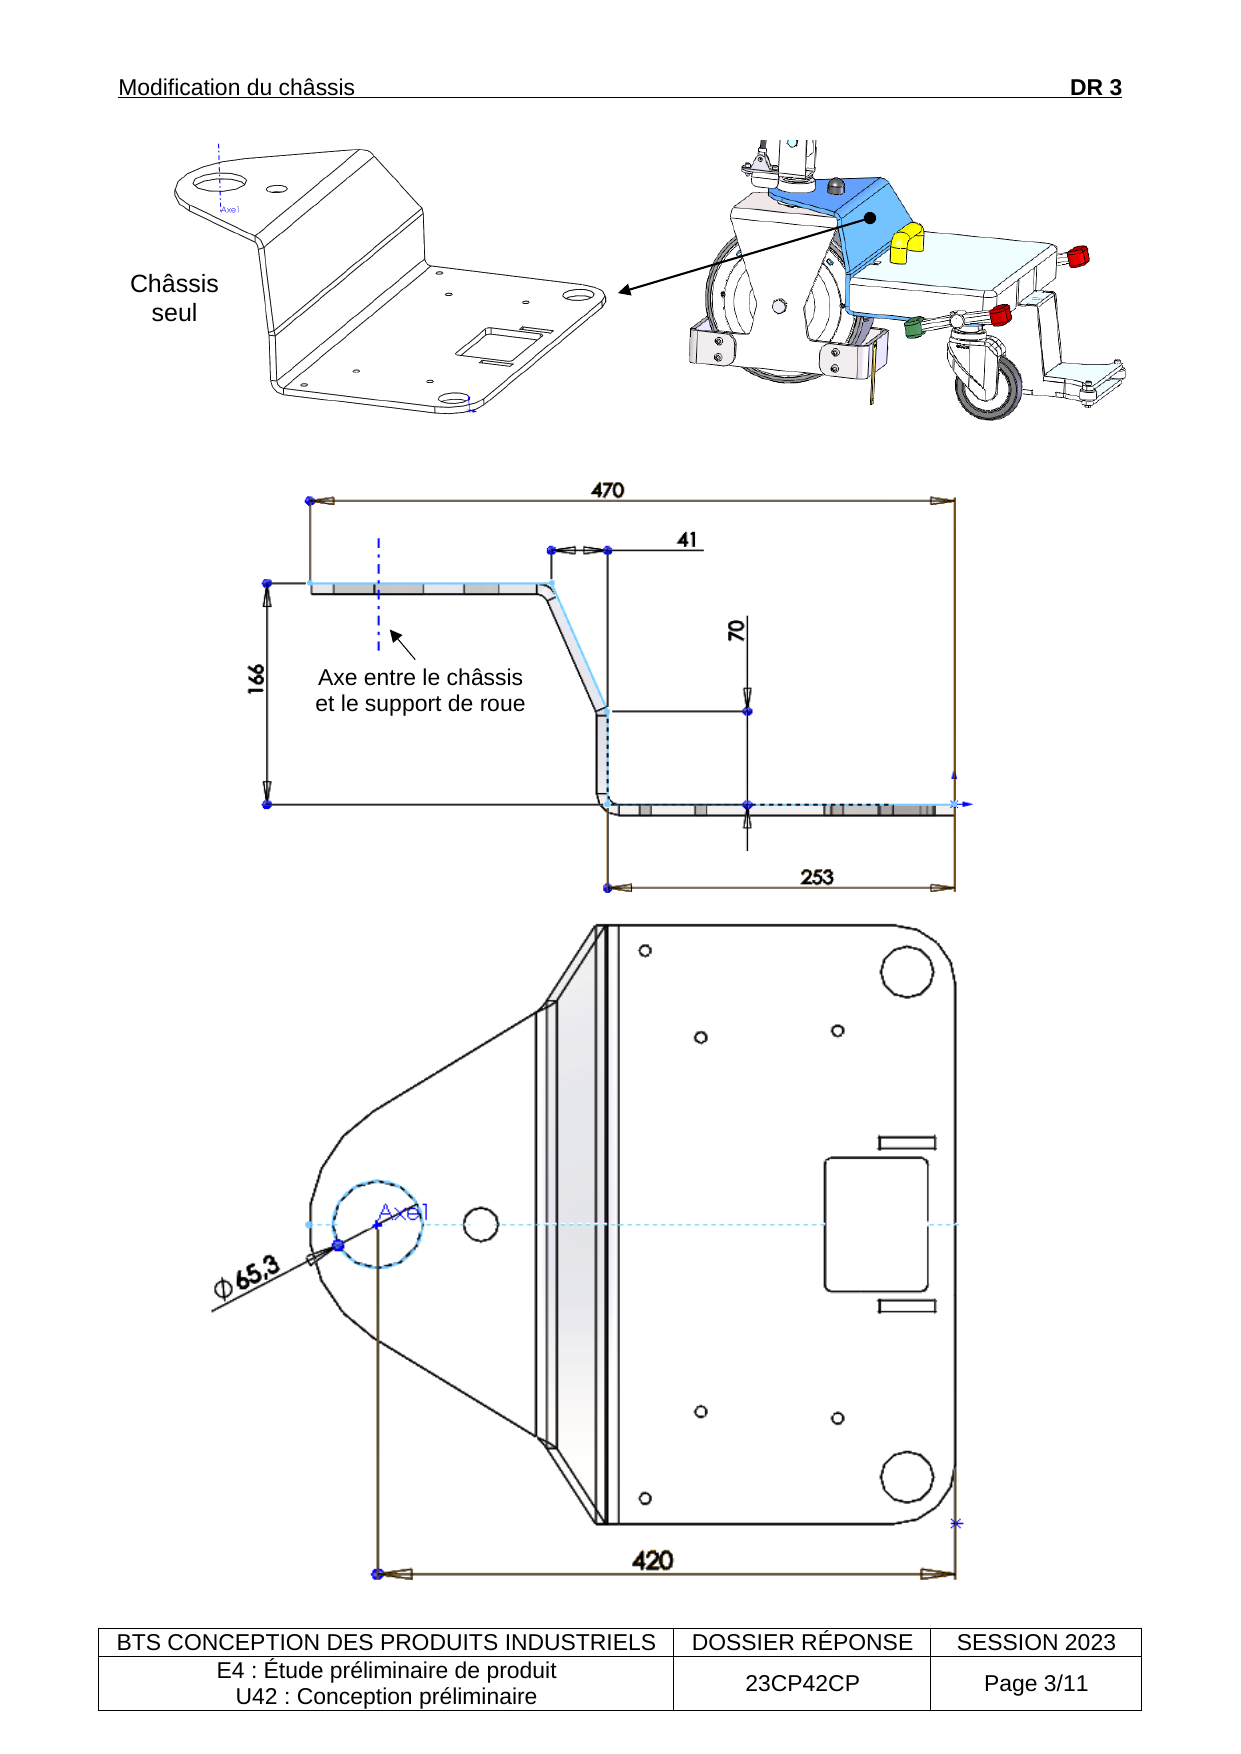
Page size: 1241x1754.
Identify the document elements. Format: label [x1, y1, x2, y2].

picture [209, 912, 1007, 1599]
picture [233, 476, 988, 908]
picture [634, 140, 1137, 428]
picture [158, 122, 615, 428]
